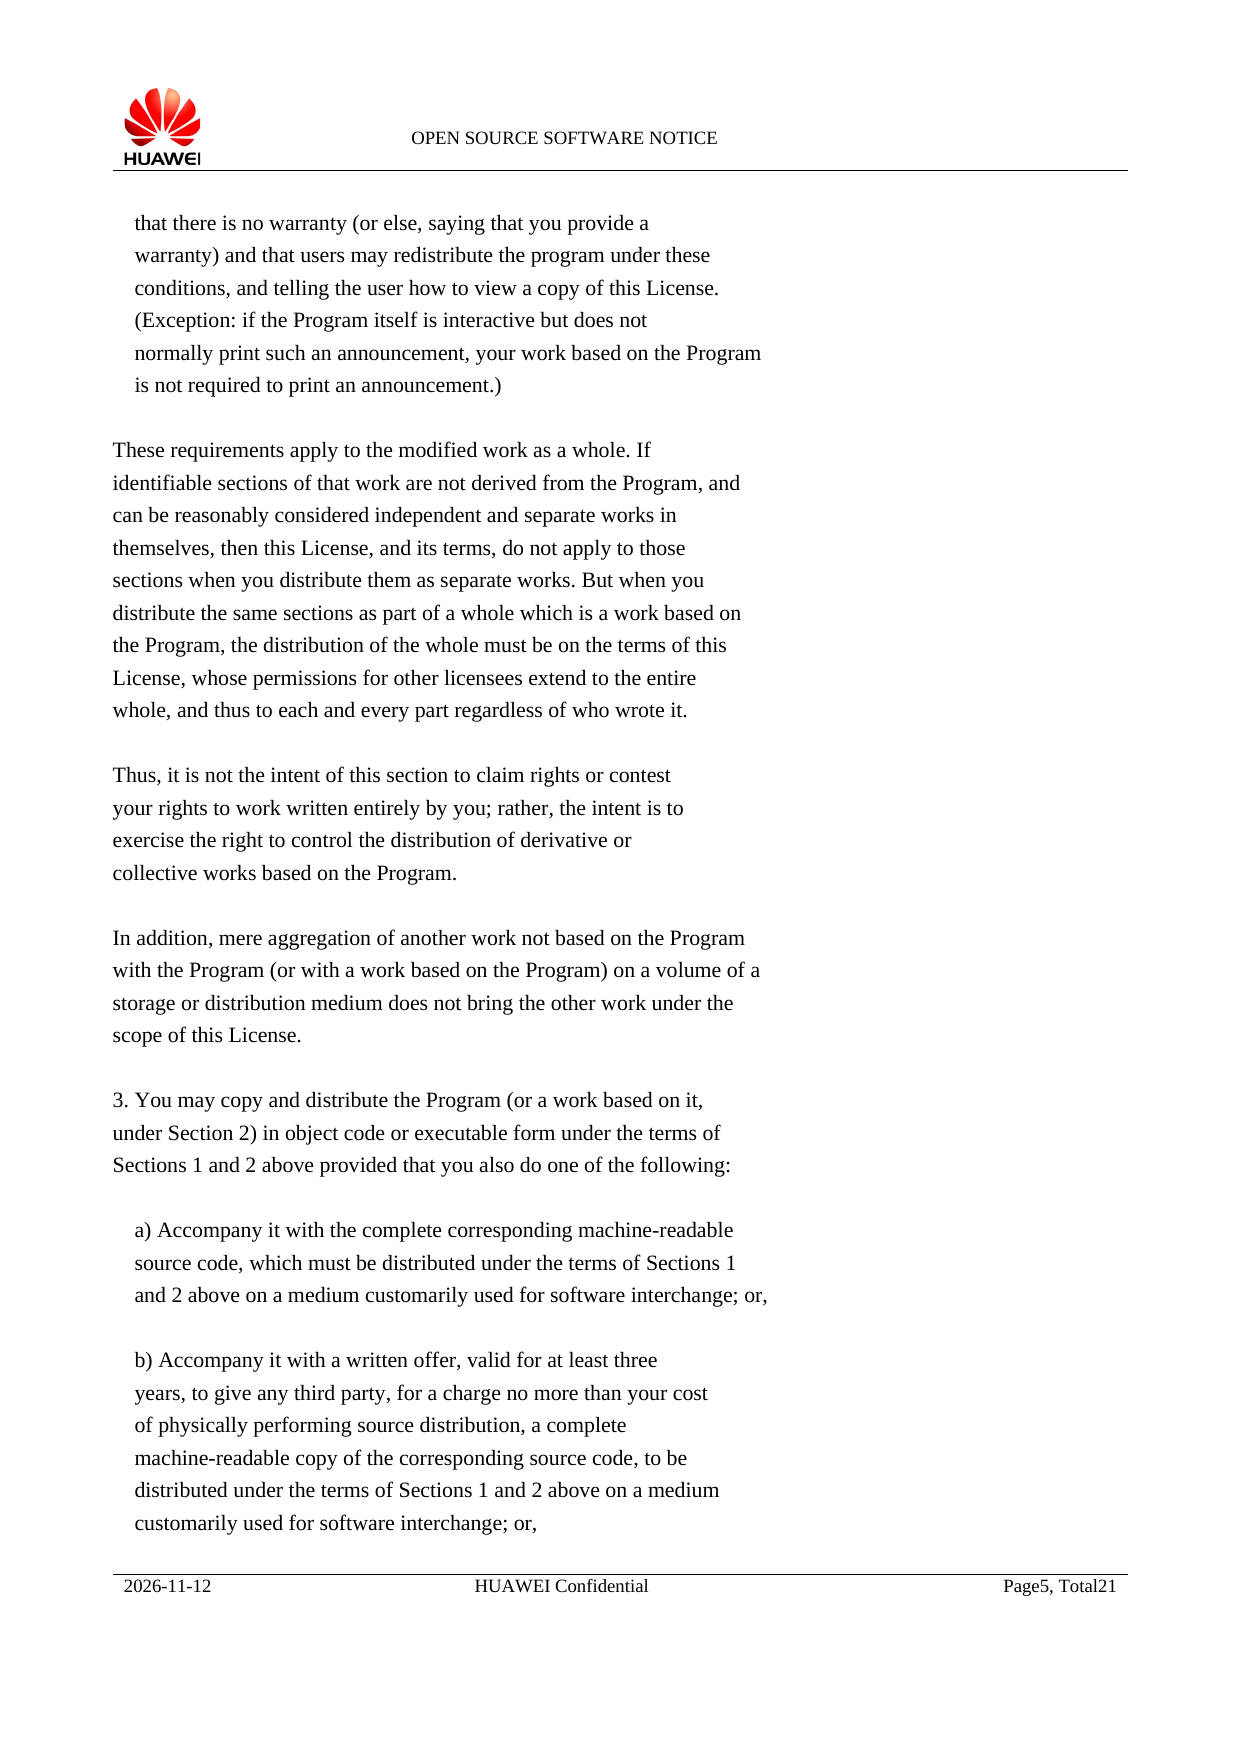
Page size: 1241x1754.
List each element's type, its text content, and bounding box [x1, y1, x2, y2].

text Thus, it is not the intent of this section to claim rights or contest [112, 759, 1128, 791]
text with the Program (or with a work based on the Program) on a volume of a [112, 954, 1128, 986]
text These requirements apply to the modified work as a whole. If [112, 434, 1128, 466]
text that there is no warranty (or else, saying that you provide a [112, 206, 1128, 239]
text conditions, and telling the user how to view a copy of this License. [112, 271, 1128, 304]
text customarily used for software interchange; or, [112, 1506, 1128, 1539]
text (Exception: if the Program itself is interactive but does not [112, 304, 1128, 336]
text the Program, the distribution of the whole must be on the terms of this [112, 629, 1128, 661]
text 3. You may copy and distribute the Program (or a work based on it, [112, 1084, 1128, 1116]
text b) Accompany it with a written offer, valid for at least three [112, 1344, 1128, 1376]
text is not required to print an announcement.) [112, 369, 1128, 401]
text warranty) and that users may redistribute the program under these [112, 239, 1128, 271]
text can be reasonably considered independent and separate works in [112, 499, 1128, 531]
picture [124, 88, 201, 165]
text identifiable sections of that work are not derived from the Program, and [112, 466, 1128, 499]
text scope of this License. [112, 1019, 1128, 1051]
text source code, which must be distributed under the terms of Sections 1 [112, 1246, 1128, 1279]
text years, to give any third party, for a charge no more than your cost [112, 1376, 1128, 1409]
text sections when you distribute them as separate works. But when you [112, 564, 1128, 596]
text your rights to work written entirely by you; rather, the intent is to [112, 791, 1128, 824]
text of physically performing source distribution, a complete [112, 1409, 1128, 1441]
text In addition, mere aggregation of another work not based on the Program [112, 921, 1128, 954]
text collective works based on the Program. [112, 856, 1128, 889]
text machine-readable copy of the corresponding source code, to be [112, 1441, 1128, 1474]
text themselves, then this License, and its terms, do not apply to those [112, 531, 1128, 564]
text distribute the same sections as part of a whole which is a work based on [112, 596, 1128, 629]
text Sections 1 and 2 above provided that you also do one of the following: [112, 1149, 1128, 1181]
text and 2 above on a medium customarily used for software interchange; or, [112, 1279, 1128, 1311]
text whole, and thus to each and every part regardless of who wrote it. [112, 694, 1128, 726]
text License, whose permissions for other licensees extend to the entire [112, 661, 1128, 694]
text storage or distribution medium does not bring the other work under the [112, 986, 1128, 1019]
text distributed under the terms of Sections 1 and 2 above on a medium [112, 1474, 1128, 1506]
text under Section 2) in object code or executable form under the terms of [112, 1116, 1128, 1149]
text a) Accompany it with the complete corresponding machine-readable [112, 1214, 1128, 1246]
text exercise the right to control the distribution of derivative or [112, 824, 1128, 856]
text normally print such an announcement, your work based on the Program [112, 336, 1128, 369]
